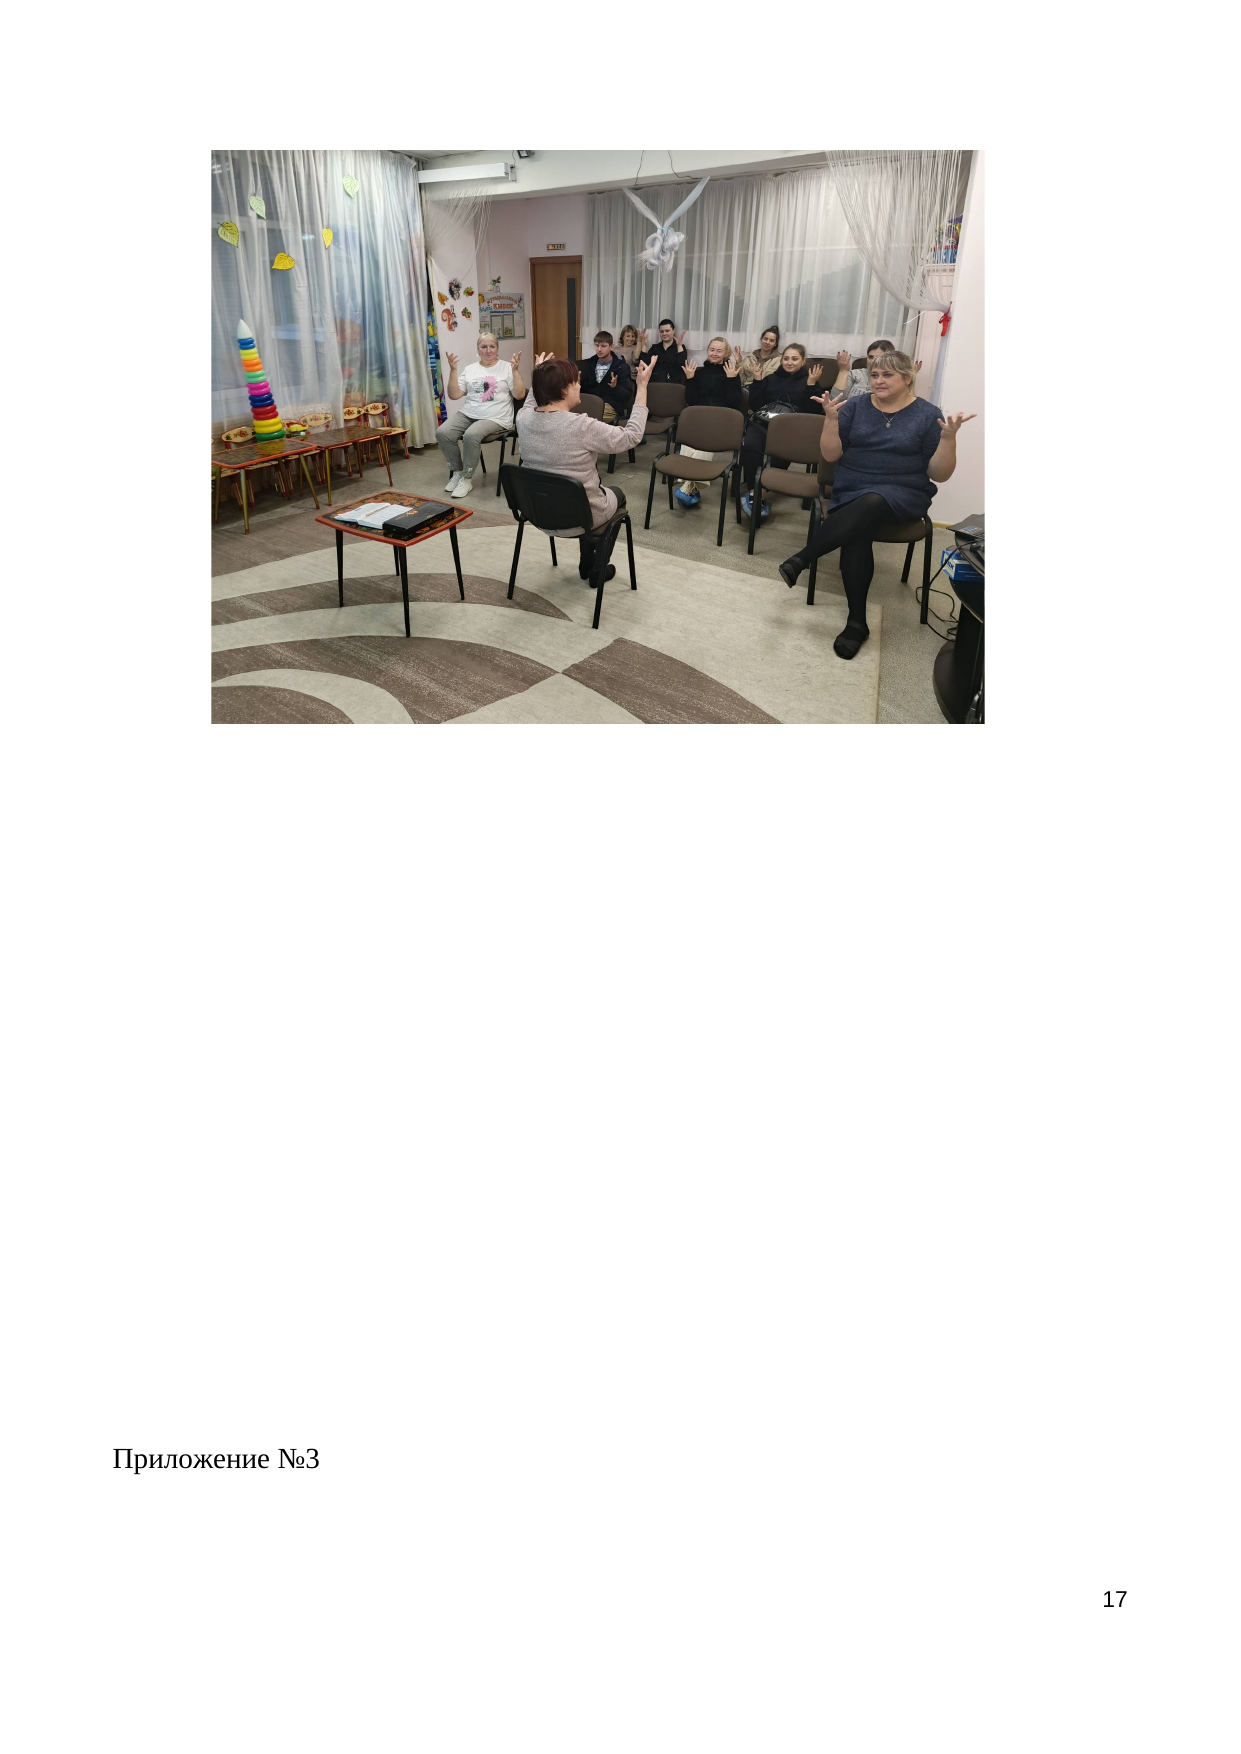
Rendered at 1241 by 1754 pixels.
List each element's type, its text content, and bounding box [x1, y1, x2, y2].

picture [211, 150, 985, 724]
text Приложение №3 [112, 1441, 1083, 1474]
